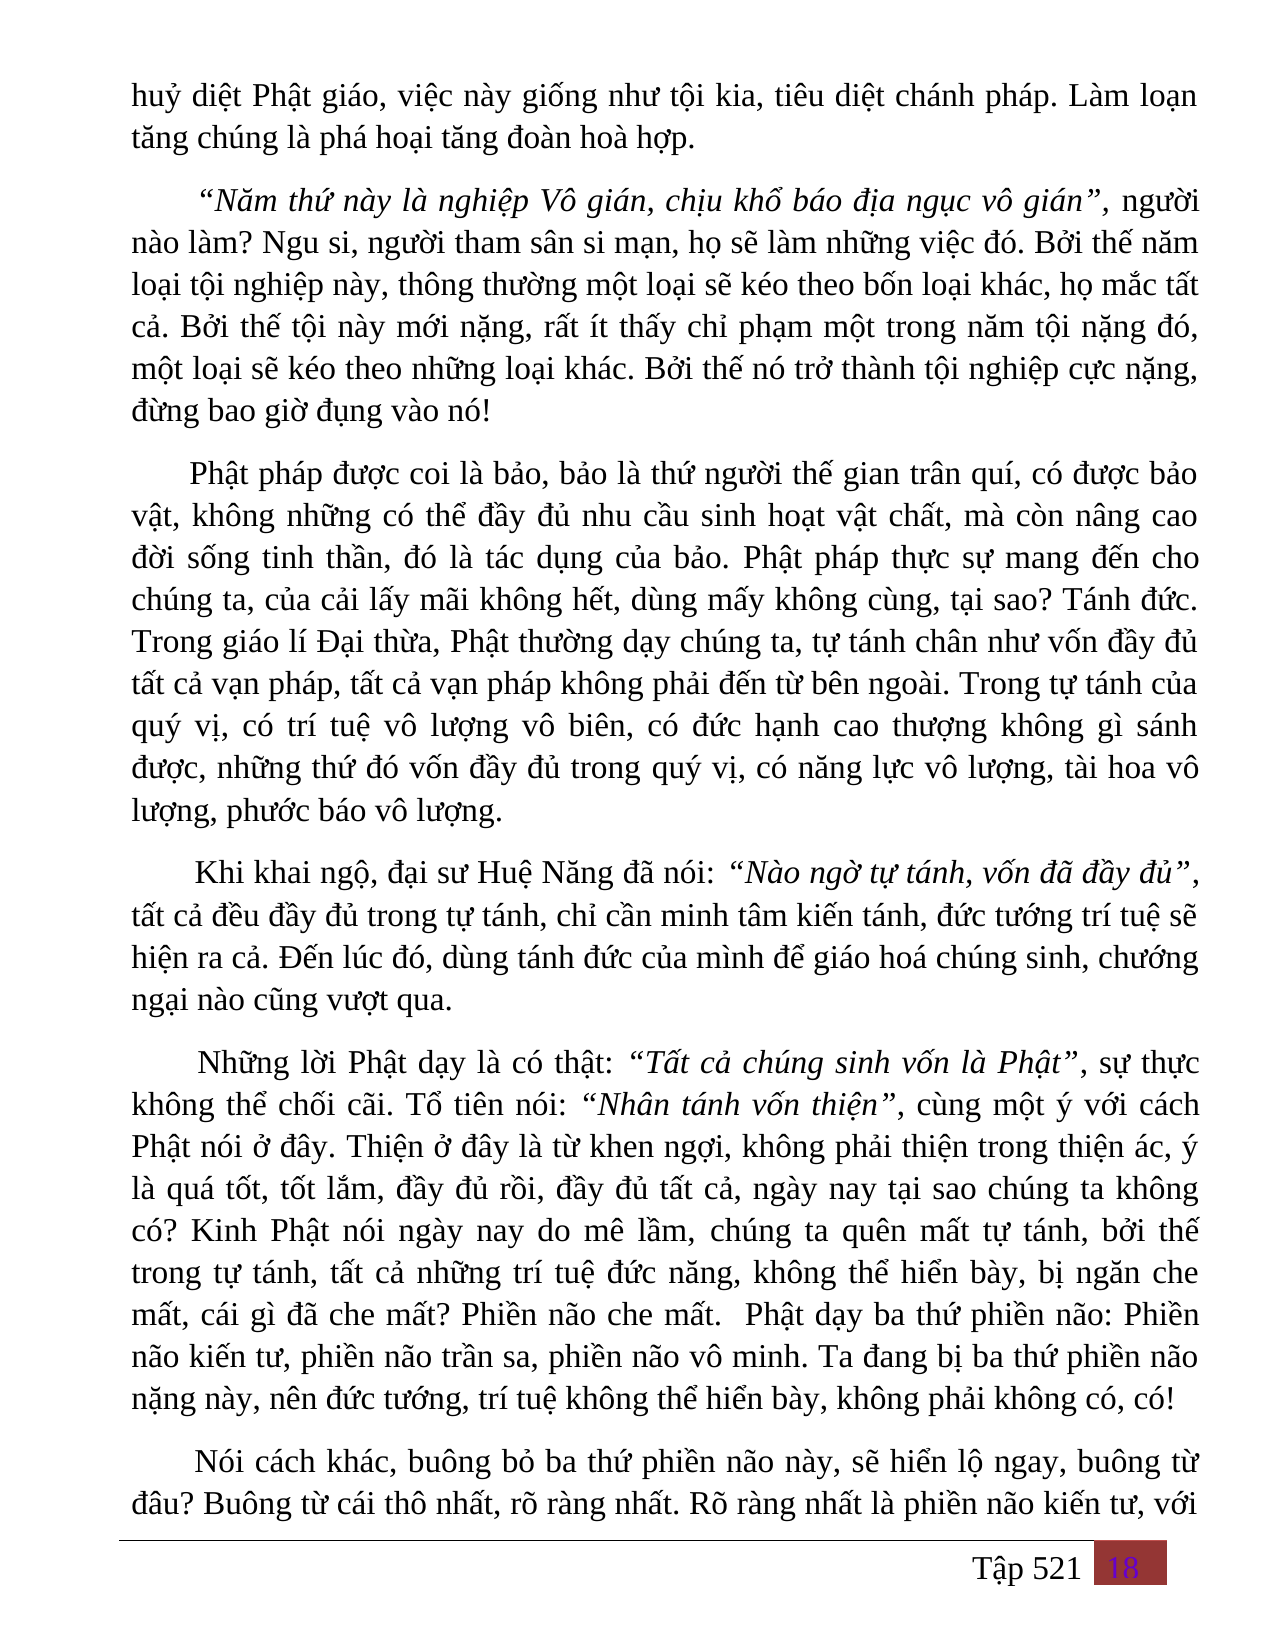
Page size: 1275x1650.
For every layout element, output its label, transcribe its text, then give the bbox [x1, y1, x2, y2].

text Khi khai ngộ, đại sư Huệ Năng đã nói: “Nào ngờ tự tánh, vốn đã đầy đủ”, tất cả đều đầy đủ trong tự tánh, chỉ cần minh tâm kiến tánh, đức tướng trí tuệ sẽ hiện ra cả. Đến lúc đó, dùng tánh đức của mình để giáo hoá chúng sinh, chướng ngại nào cũng vượt qua. [131, 853, 1200, 1017]
text Phật pháp được coi là bảo, bảo là thứ người thế gian trân quí, có được bảo vật, không những có thể đầy đủ nhu cầu sinh hoạt vật chất, mà còn nâng cao đời sống tinh thần, đó là tác dụng của bảo. Phật pháp thực sự mang đến cho chúng ta, của cải lấy mãi không hết, dùng mấy không cùng, tại sao? Tánh đức. Trong giáo lí Đại thừa, Phật thường dạy chúng ta, tự tánh chân như vốn đầy đủ tất cả vạn pháp, tất cả vạn pháp không phải đến từ bên ngoài. Trong tự tánh của quý vị, có trí tuệ vô lượng vô biên, có đức hạnh cao thượng không gì sánh được, những thứ đó vốn đầy đủ trong quý vị, có năng lực vô lượng, tài hoa vô lượng, phước báo vô lượng. [131, 453, 1200, 828]
text “Năm thứ này là nghiệp Vô gián, chịu khổ báo địa ngục vô gián”, người nào làm? Ngu si, người tham sân si mạn, họ sẽ làm những việc đó. Bởi thế năm loại tội nghiệp này, thông thường một loại sẽ kéo theo bốn loại khác, họ mắc tất cả. Bởi thế tội này mới nặng, rất ít thấy chỉ phạm một trong năm tội nặng đó, một loại sẽ kéo theo những loại khác. Bởi thế nó trở thành tội nghiệp cực nặng, đừng bao giờ đụng vào nó! [131, 180, 1200, 428]
text Những lời Phật dạy là có thật: “Tất cả chúng sinh vốn là Phật”, sự thực không thể chối cãi. Tổ tiên nói: “Nhân tánh vốn thiện”, cùng một ý với cách Phật nói ở đây. Thiện ở đây là từ khen ngợi, không phải thiện trong thiện ác, ý là quá tốt, tốt lắm, đầy đủ rồi, đầy đủ tất cả, ngày nay tại sao chúng ta không có? Kinh Phật nói ngày nay do mê lầm, chúng ta quên mất tự tánh, bởi thế trong tự tánh, tất cả những trí tuệ đức năng, không thể hiển bày, bị ngăn che mất, cái gì đã che mất? Phiền não che mất. Phật dạy ba thứ phiền não: Phiền não kiến tư, phiền não trần sa, phiền não vô minh. Ta đang bị ba thứ phiền não nặng này, nên đức tướng, trí tuệ không thể hiển bày, không phải không có, có! [131, 1042, 1200, 1417]
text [131, 75, 1200, 155]
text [131, 1441, 1200, 1522]
